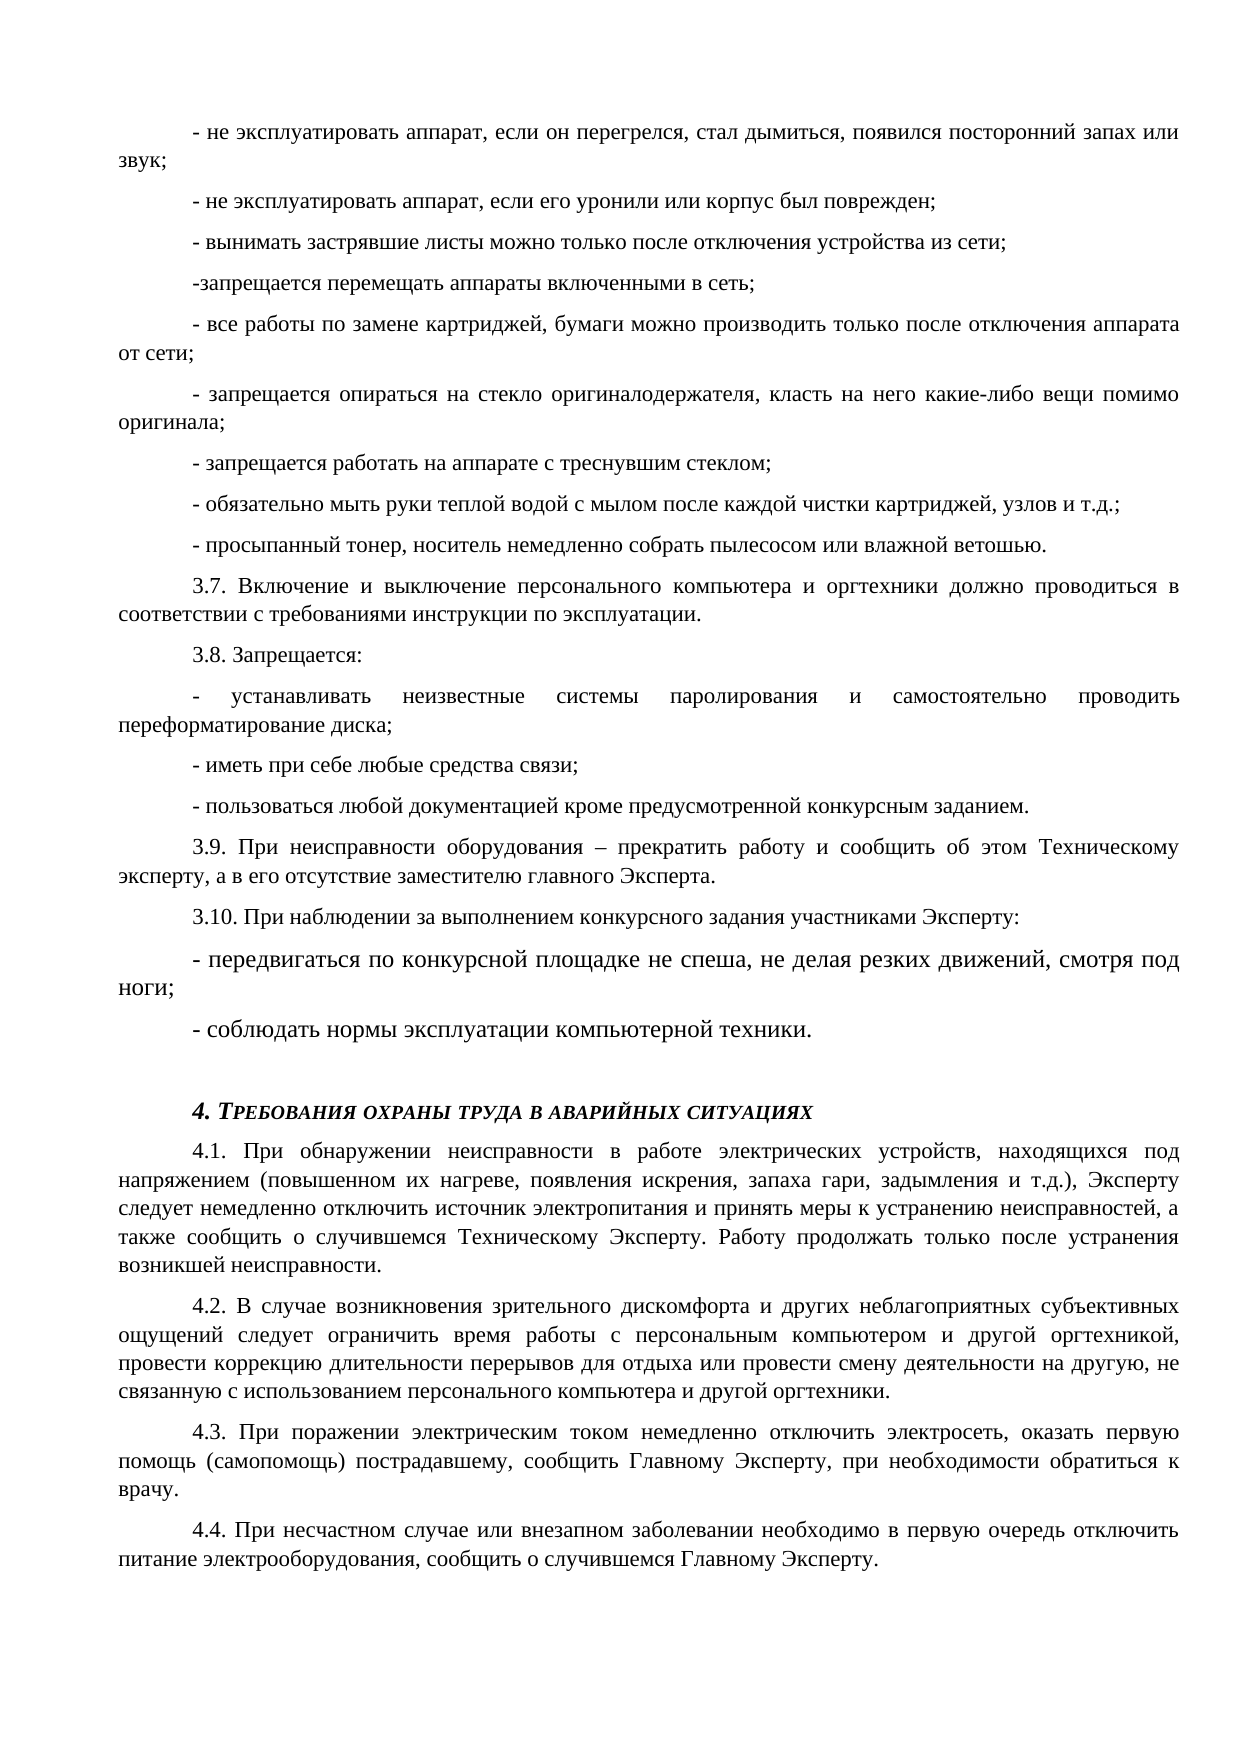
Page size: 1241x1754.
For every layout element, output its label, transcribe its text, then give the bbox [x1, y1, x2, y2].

text 3.7. Включение и выключение персонального компьютера и оргтехники должно проводиться в соответствии с требованиями инструкции по эксплуатации. [118, 572, 1181, 627]
text - пользоваться любой документацией кроме предусмотренной конкурсным заданием. [118, 792, 1181, 819]
text - просыпанный тонер, носитель немедленно собрать пылесосом или влажной ветошью. [118, 531, 1181, 557]
text - все работы по замене картриджей, бумаги можно производить только после отключения аппарата от сети; [118, 310, 1181, 365]
text - иметь при себе любые средства связи; [118, 752, 1181, 778]
text 3.8. Запрещается: [118, 641, 1181, 668]
text 4.4. При несчастном случае или внезапном заболевании необходимо в первую очередь отключить питание электрооборудования, сообщить о случившемся Главному Эксперту. [118, 1516, 1181, 1571]
text - передвигаться по конкурсной площадке не спеша, не делая резких движений, смотря под ноги; [118, 944, 1181, 1001]
text - не эксплуатировать аппарат, если он перегрелся, стал дымиться, появился посторонний запах или звук; [118, 118, 1181, 173]
subtitle 4. Требования охраны труда в аварийных ситуациях [118, 1096, 1181, 1125]
text 4.1. При обнаружении неисправности в работе электрических устройств, находящихся под напряжением (повышенном их нагреве, появления искрения, запаха гари, задымления и т.д.), Эксперту следует немедленно отключить источник электропитания и принять меры к устранению неисправностей, а также сообщить о случившемся Техническому Эксперту. Работу продолжать только после устранения возникшей неисправности. [118, 1137, 1181, 1278]
text - обязательно мыть руки теплой водой с мылом после каждой чистки картриджей, узлов и т.д.; [118, 490, 1181, 516]
text - соблюдать нормы эксплуатации компьютерной техники. [118, 1014, 1181, 1042]
text -запрещается перемещать аппараты включенными в сеть; [118, 269, 1181, 296]
text - вынимать застрявшие листы можно только после отключения устройства из сети; [118, 228, 1181, 255]
text - запрещается работать на аппарате с треснувшим стеклом; [118, 449, 1181, 475]
text - не эксплуатировать аппарат, если его уронили или корпус был поврежден; [118, 187, 1181, 214]
text - устанавливать неизвестные системы паролирования и самостоятельно проводить переформатирование диска; [118, 682, 1181, 737]
text 4.3. При поражении электрическим током немедленно отключить электросеть, оказать первую помощь (самопомощь) пострадавшему, сообщить Главному Эксперту, при необходимости обратиться к врачу. [118, 1418, 1181, 1502]
text 3.10. При наблюдении за выполнением конкурсного задания участниками Эксперту: [118, 903, 1181, 929]
text 4.2. В случае возникновения зрительного дискомфорта и других неблагоприятных субъективных ощущений следует ограничить время работы с персональным компьютером и другой оргтехникой, провести коррекцию длительности перерывов для отдыха или провести смену деятельности на другую, не связанную с использованием персонального компьютера и другой оргтехники. [118, 1292, 1181, 1404]
text - запрещается опираться на стекло оригиналодержателя, класть на него какие-либо вещи помимо оригинала; [118, 380, 1181, 434]
text 3.9. При неисправности оборудования – прекратить работу и сообщить об этом Техническому эксперту, а в его отсутствие заместителю главного Эксперта. [118, 833, 1181, 888]
